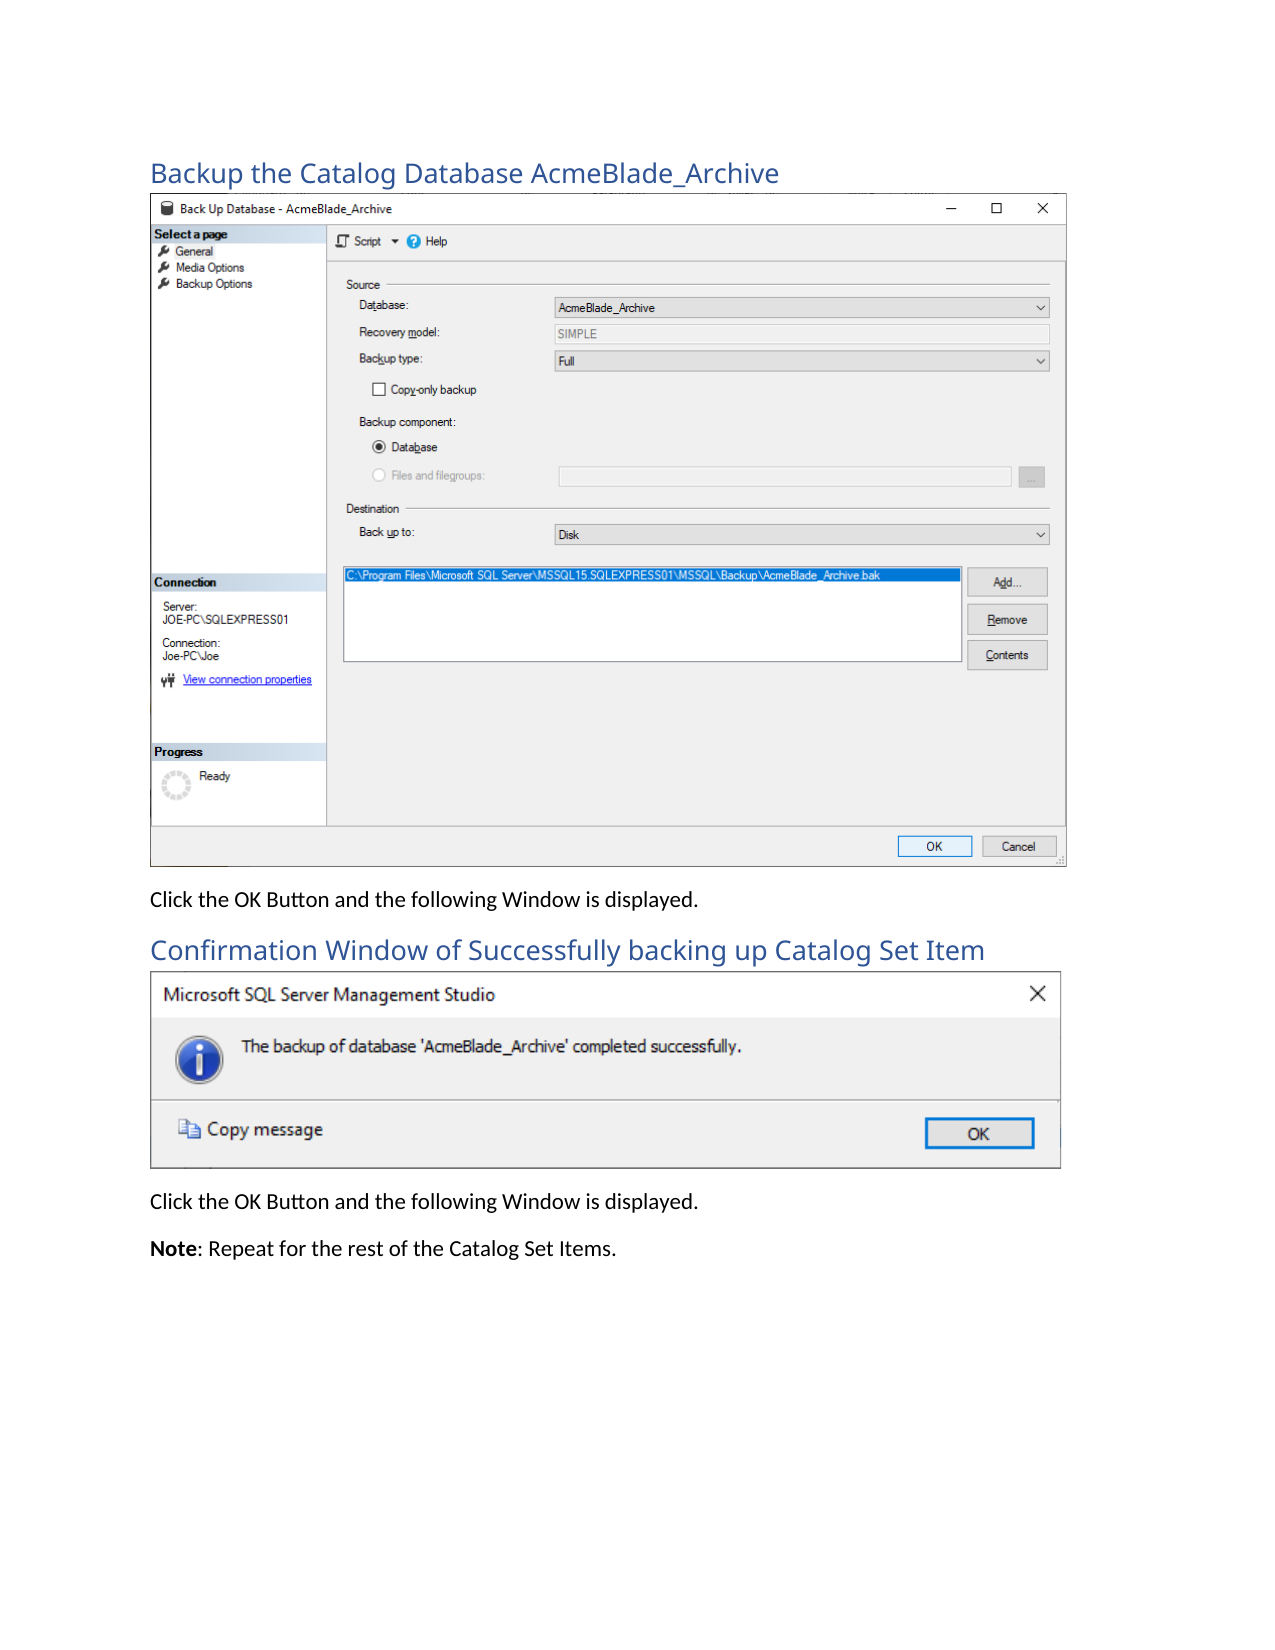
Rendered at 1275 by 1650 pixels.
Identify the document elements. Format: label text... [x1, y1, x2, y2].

subtitle Backup the Catalog Database AcmeBlade_Archive [150, 154, 1125, 191]
text Click the OK Button and the following Window is displayed. [150, 885, 1125, 913]
picture [150, 971, 1062, 1169]
text Click the OK Button and the following Window is displayed. [150, 1187, 1125, 1215]
text Note: Repeat for the rest of the Catalog Set Items. [150, 1234, 1125, 1292]
picture [150, 193, 1067, 867]
subtitle Confirmation Window of Successfully backing up Catalog Set Item [150, 932, 1125, 969]
